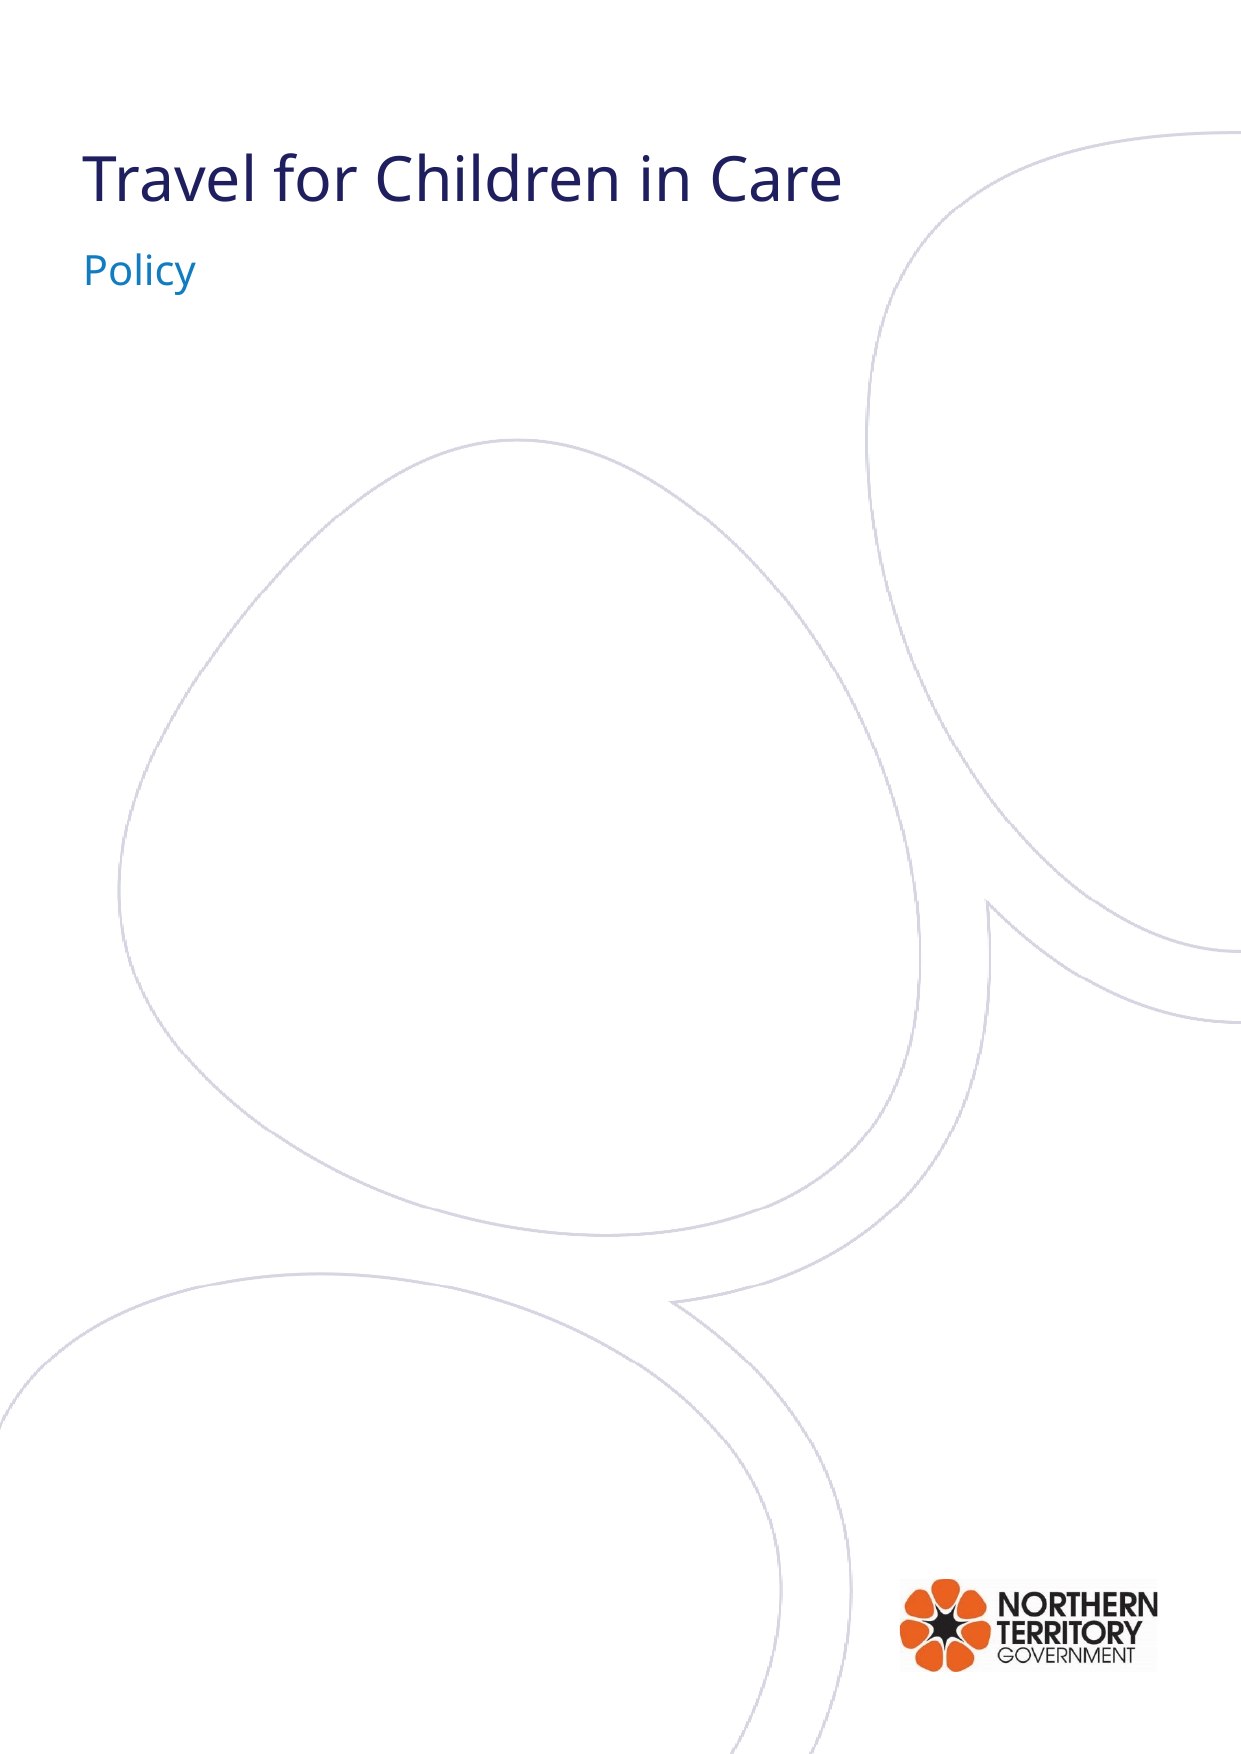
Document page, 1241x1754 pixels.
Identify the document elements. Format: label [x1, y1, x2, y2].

picture [899, 1579, 1158, 1672]
